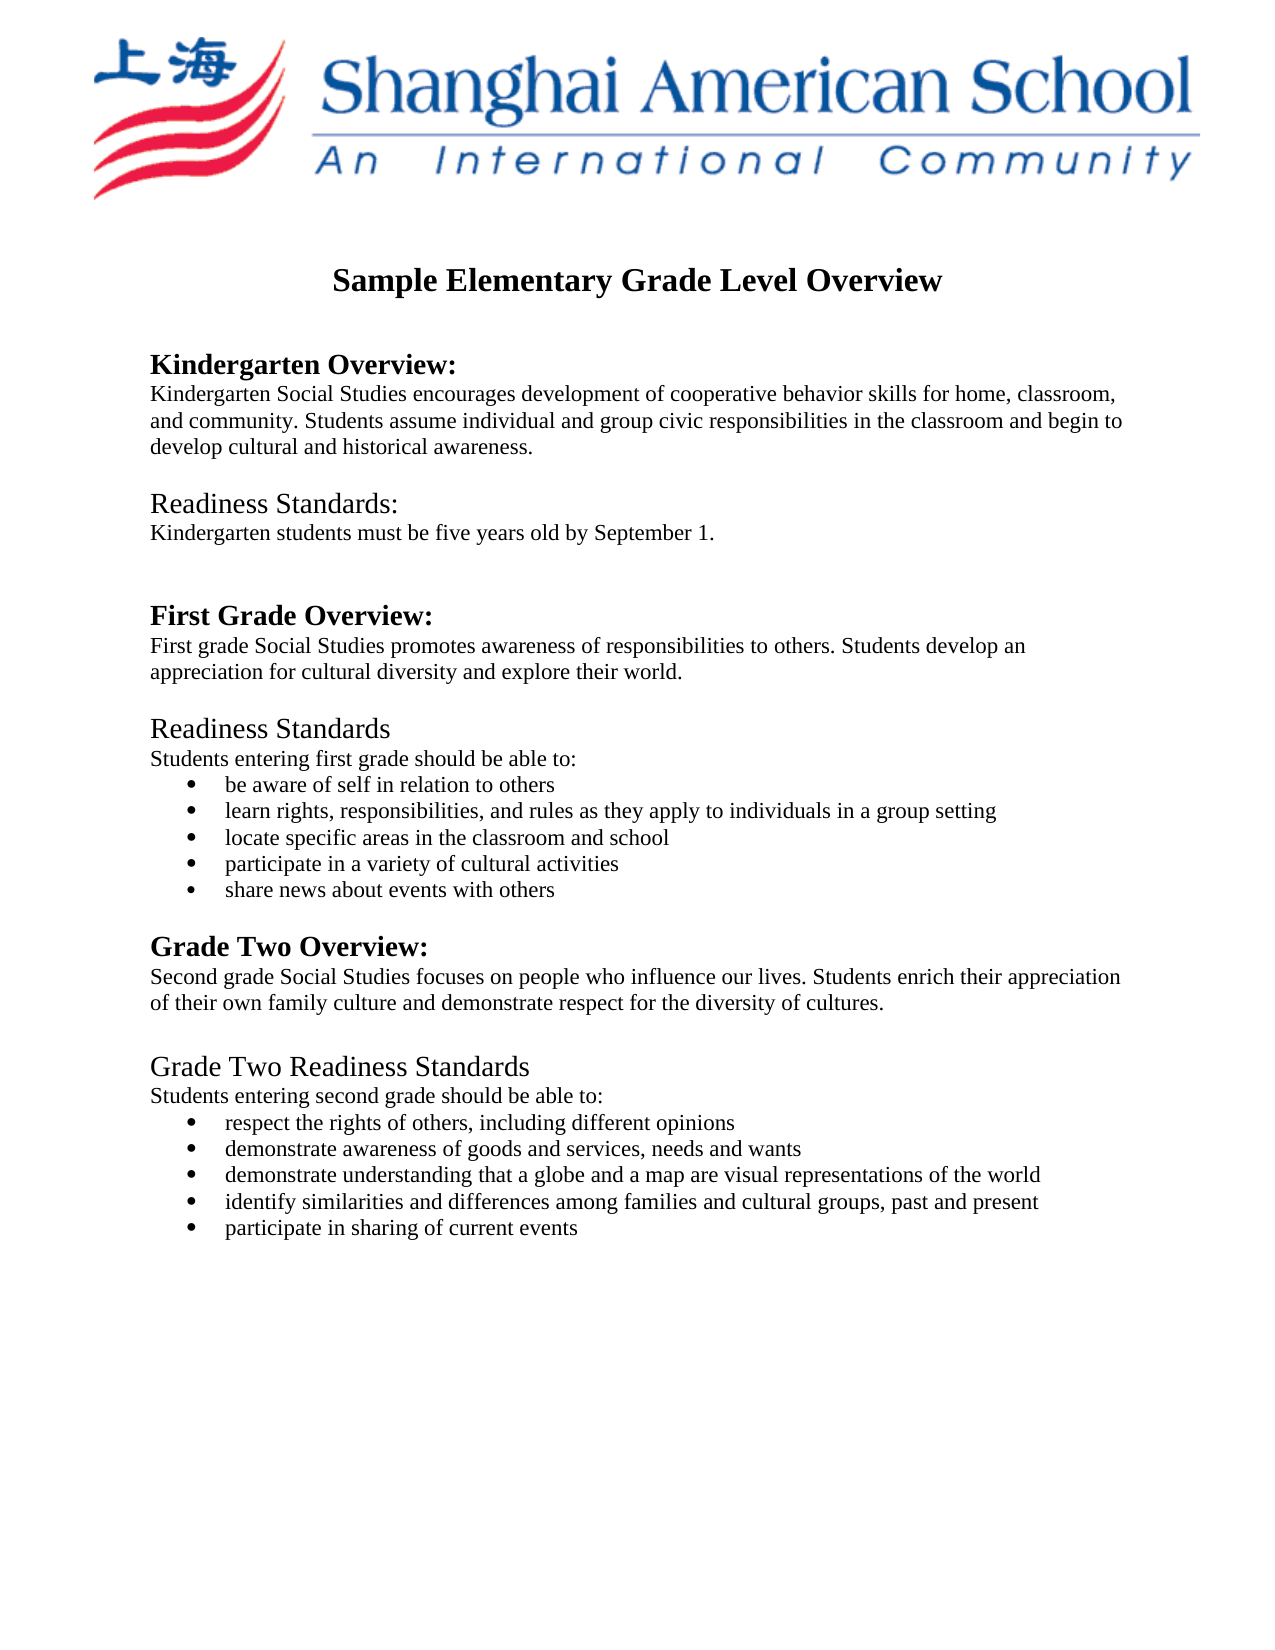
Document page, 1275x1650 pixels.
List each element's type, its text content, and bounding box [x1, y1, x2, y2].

text First grade Social Studies promotes awareness of responsibilities to others. Students develop an appreciation for cultural diversity and explore their world. [150, 632, 1125, 685]
list participate in a variety of cultural activities [187, 850, 1125, 876]
list be aware of self in relation to others [187, 771, 1125, 797]
text Grade Two Overview: [150, 929, 1125, 963]
text Second grade Social Studies focuses on people who influence our lives. Students enrich their appreciation of their own family culture and demonstrate respect for the diversity of cultures. [150, 963, 1125, 1015]
list demonstrate awareness of goods and services, needs and wants [187, 1135, 1125, 1162]
text Students entering first grade should be able to: [150, 745, 1125, 771]
text First Grade Overview: [150, 598, 1125, 632]
text Grade Two Readiness Standards [150, 1049, 1125, 1082]
list locate specific areas in the classroom and school [187, 824, 1125, 850]
text Students entering second grade should be able to: [150, 1082, 1125, 1109]
text Readiness Standards [150, 711, 1125, 745]
list learn rights, responsibilities, and rules as they apply to individuals in a group setting [187, 797, 1125, 824]
text Kindergarten Social Studies encourages development of cooperative behavior skills for home, classroom, and community. Students assume individual and group civic responsibilities in the classroom and begin to develop cultural and historical awareness. [150, 381, 1125, 459]
list demonstrate understanding that a globe and a map are visual representations of the world [187, 1162, 1125, 1188]
text Kindergarten Overview: [150, 347, 1125, 381]
picture [93, 37, 1200, 200]
text Kindergarten students must be five years old by September 1. [150, 519, 1125, 546]
text Sample Elementary Grade Level Overview [150, 261, 1125, 299]
list respect the rights of others, including different opinions [187, 1109, 1125, 1135]
list participate in sharing of current events [187, 1214, 1125, 1241]
text Readiness Standards: [150, 486, 1125, 519]
list share news about events with others [187, 876, 1125, 903]
list identify similarities and differences among families and cultural groups, past and present [187, 1188, 1125, 1214]
